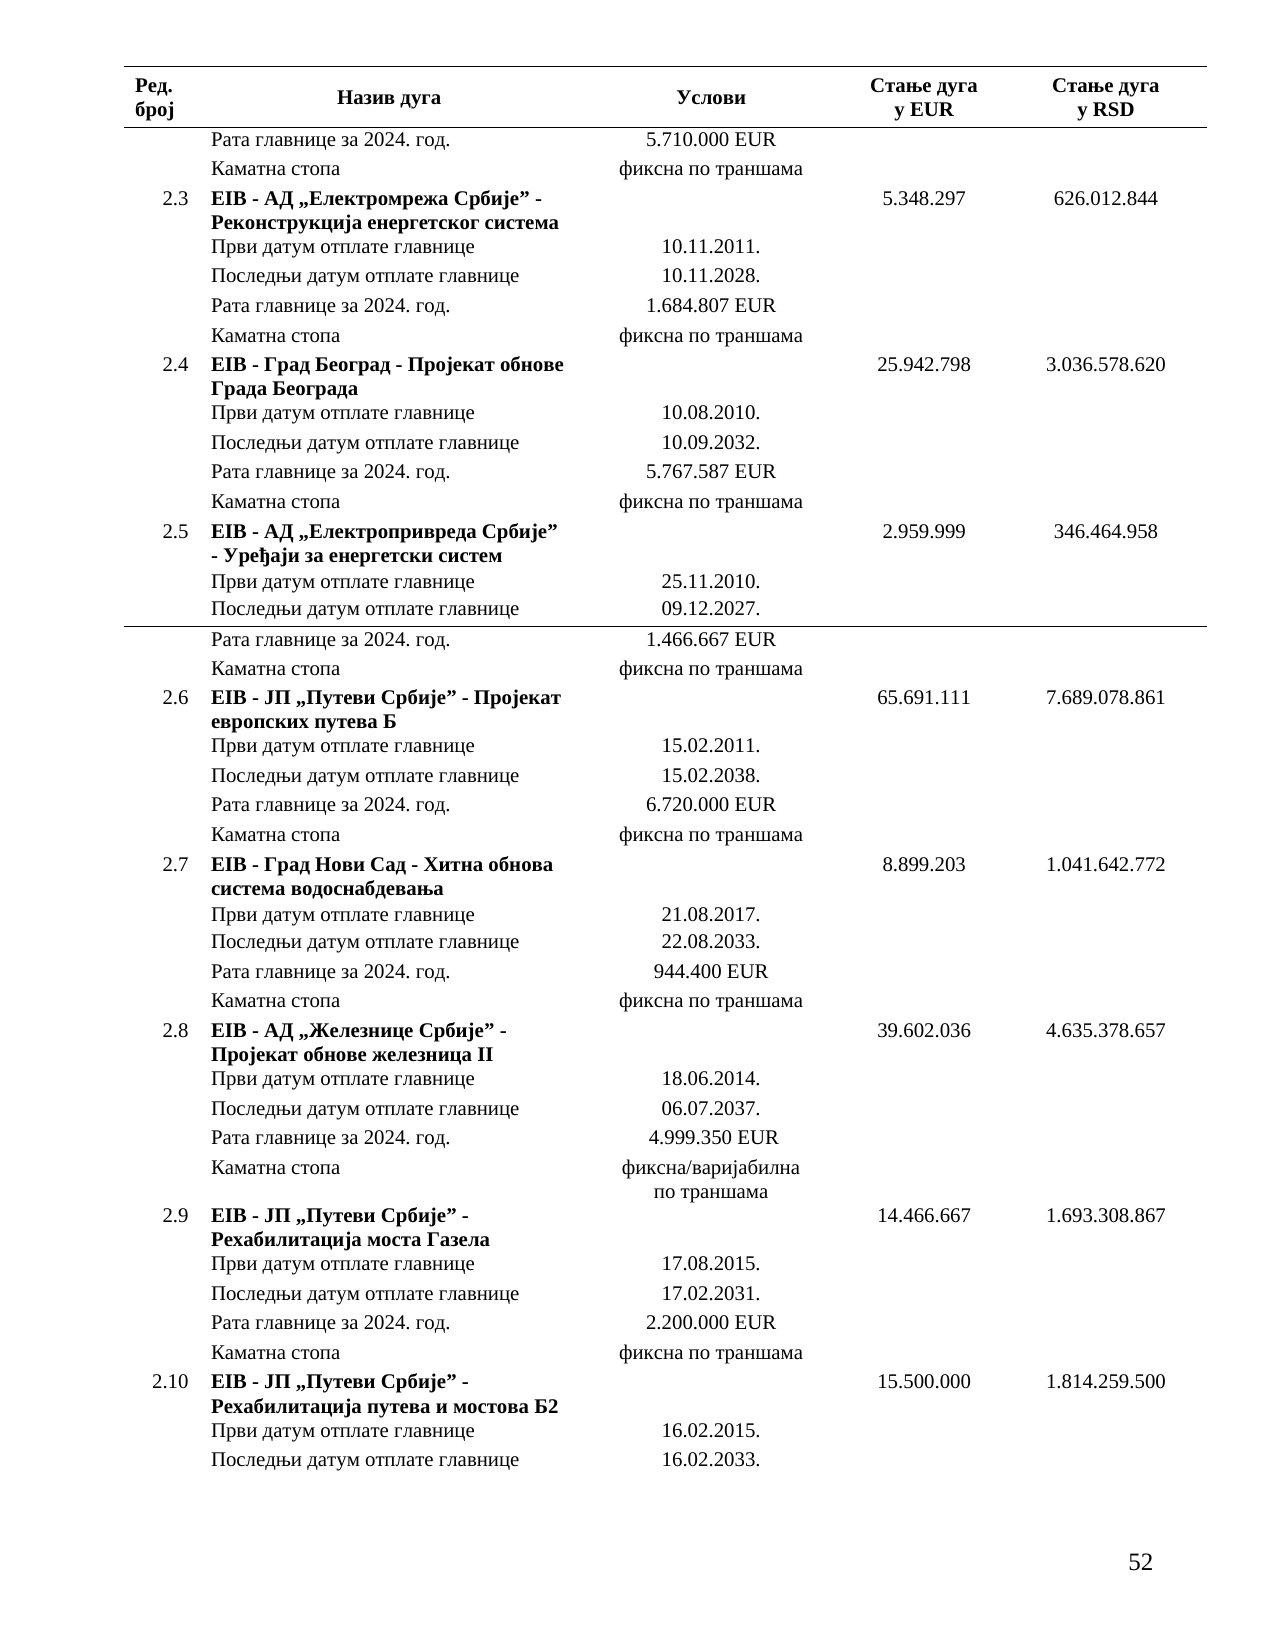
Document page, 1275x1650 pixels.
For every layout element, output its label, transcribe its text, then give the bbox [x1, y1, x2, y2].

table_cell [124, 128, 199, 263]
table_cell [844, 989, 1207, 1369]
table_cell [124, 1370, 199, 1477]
table_header Услови [578, 67, 843, 127]
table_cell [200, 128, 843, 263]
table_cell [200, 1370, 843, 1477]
table_header Стање дуга у EUR [844, 67, 1004, 127]
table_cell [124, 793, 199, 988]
table_header Назив дуга [200, 67, 578, 127]
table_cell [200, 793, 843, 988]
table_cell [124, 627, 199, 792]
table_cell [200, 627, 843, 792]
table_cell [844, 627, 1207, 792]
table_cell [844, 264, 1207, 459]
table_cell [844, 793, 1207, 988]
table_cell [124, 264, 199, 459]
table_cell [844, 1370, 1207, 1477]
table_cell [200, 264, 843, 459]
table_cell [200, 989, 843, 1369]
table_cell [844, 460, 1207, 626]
table_header Ред. број [124, 67, 199, 127]
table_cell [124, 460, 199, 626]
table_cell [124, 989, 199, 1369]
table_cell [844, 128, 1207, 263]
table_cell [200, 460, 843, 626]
table_header Стање дуга у RSD [1004, 67, 1207, 127]
